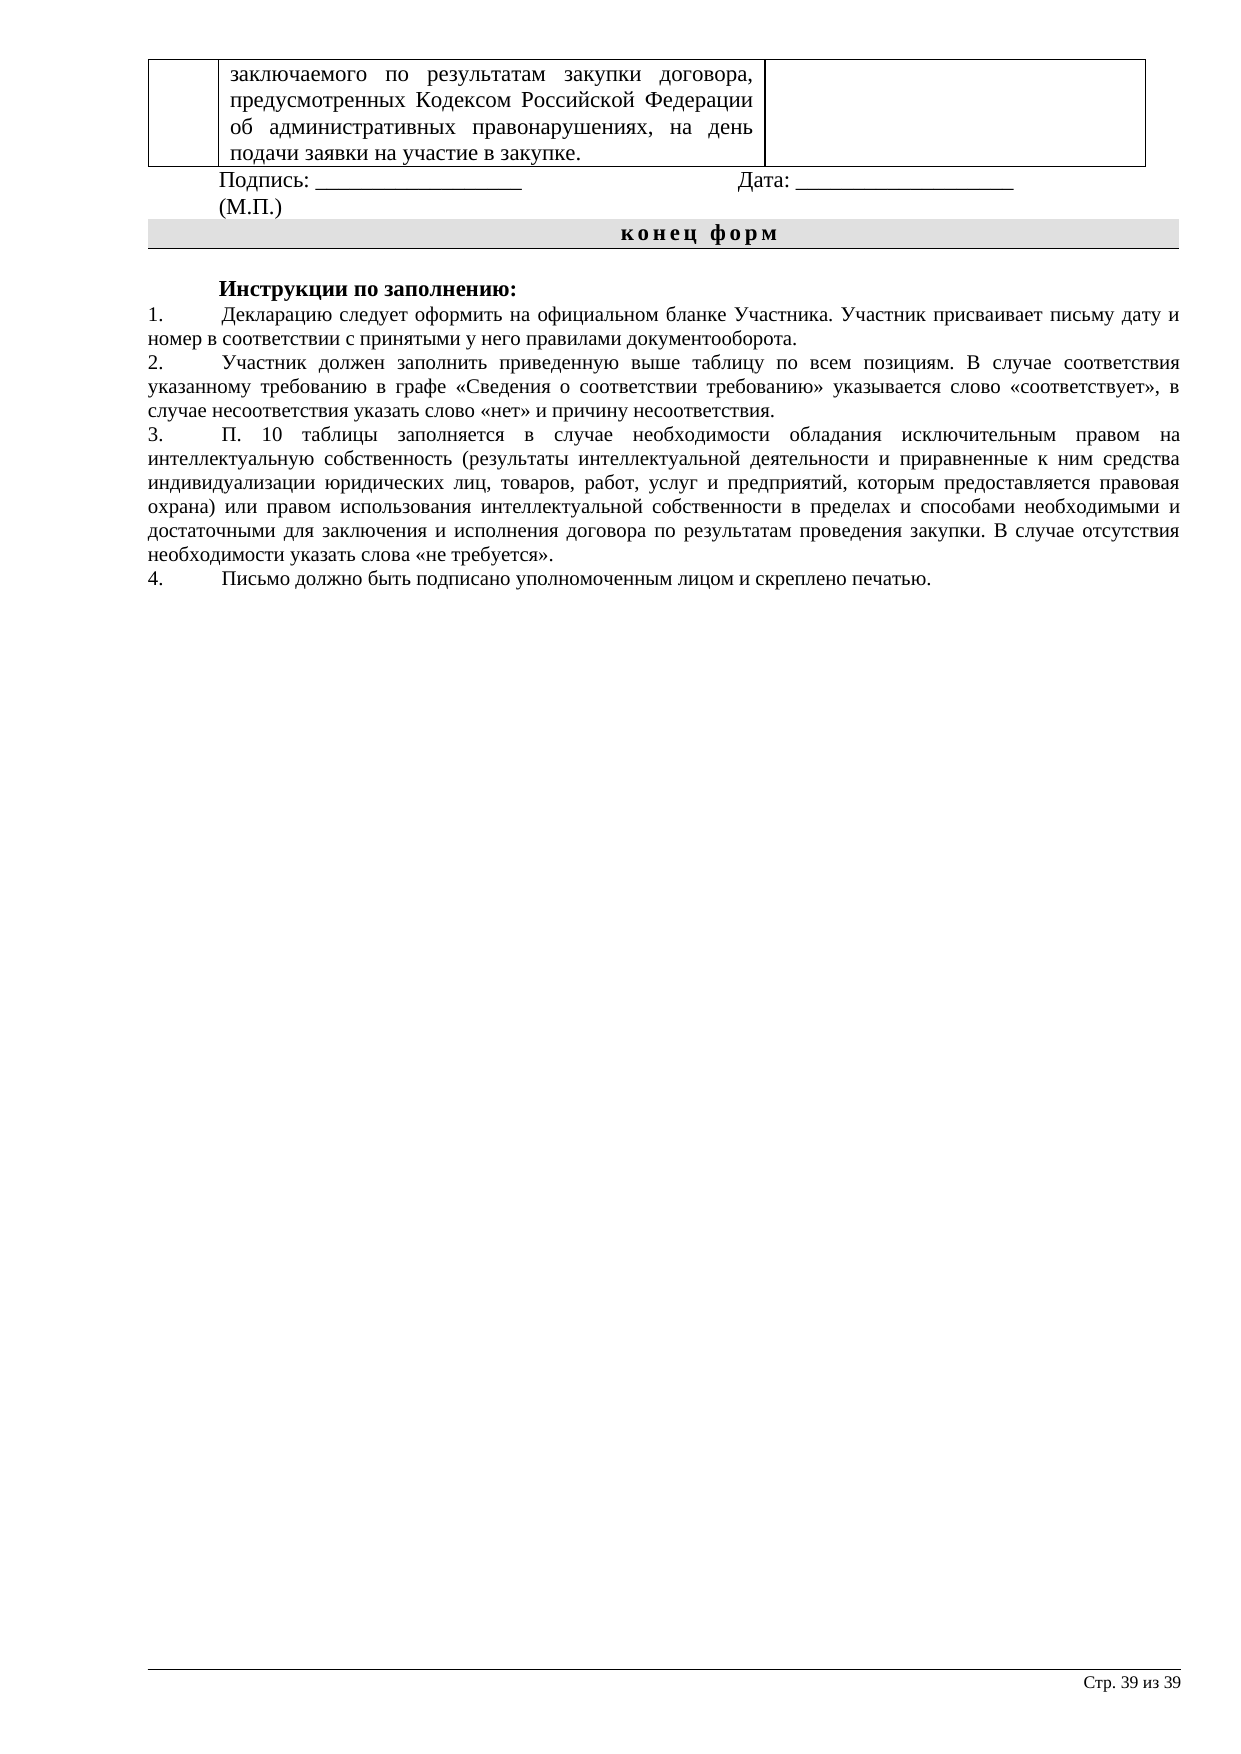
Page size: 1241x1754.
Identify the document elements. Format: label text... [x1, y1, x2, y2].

table_cell [766, 60, 1145, 166]
list П. 10 таблицы заполняется в случае необходимости обладания исключительным правом на интеллектуальную собственность (результаты интеллектуальной деятельности и приравненные к ним средства индивидуализации юридических лиц, товаров, работ, услуг и предприятий, которым предоставляется правовая охрана) или правом использования интеллектуальной собственности в пределах и способами необходимыми и достаточными для заключения и исполнения договора по результатам проведения закупки. В случае отсутствия необходимости указать слова «не требуется». [148, 422, 1181, 566]
text конец форм [148, 219, 1179, 248]
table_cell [219, 60, 764, 166]
list Письмо должно быть подписано уполномоченным лицом и скреплено печатью. [148, 566, 1181, 590]
text (М.П.) [148, 193, 1181, 219]
list Участник должен заполнить приведенную выше таблицу по всем позициям. В случае соответствия указанному требованию в графе «Сведения о соответствии требованию» указывается слово «соответствует», в случае несоответствия указать слово «нет» и причину несоответствия. [148, 349, 1181, 422]
table_cell 10 [149, 60, 218, 166]
text Подпись: __________________ Дата: ___________________ [148, 167, 1181, 193]
list Декларацию следует оформить на официальном бланке Участника. Участник присваивает письму дату и номер в соответствии с принятыми у него правилами документооборота. [148, 301, 1181, 349]
text Инструкции по заполнению: [148, 275, 1181, 301]
